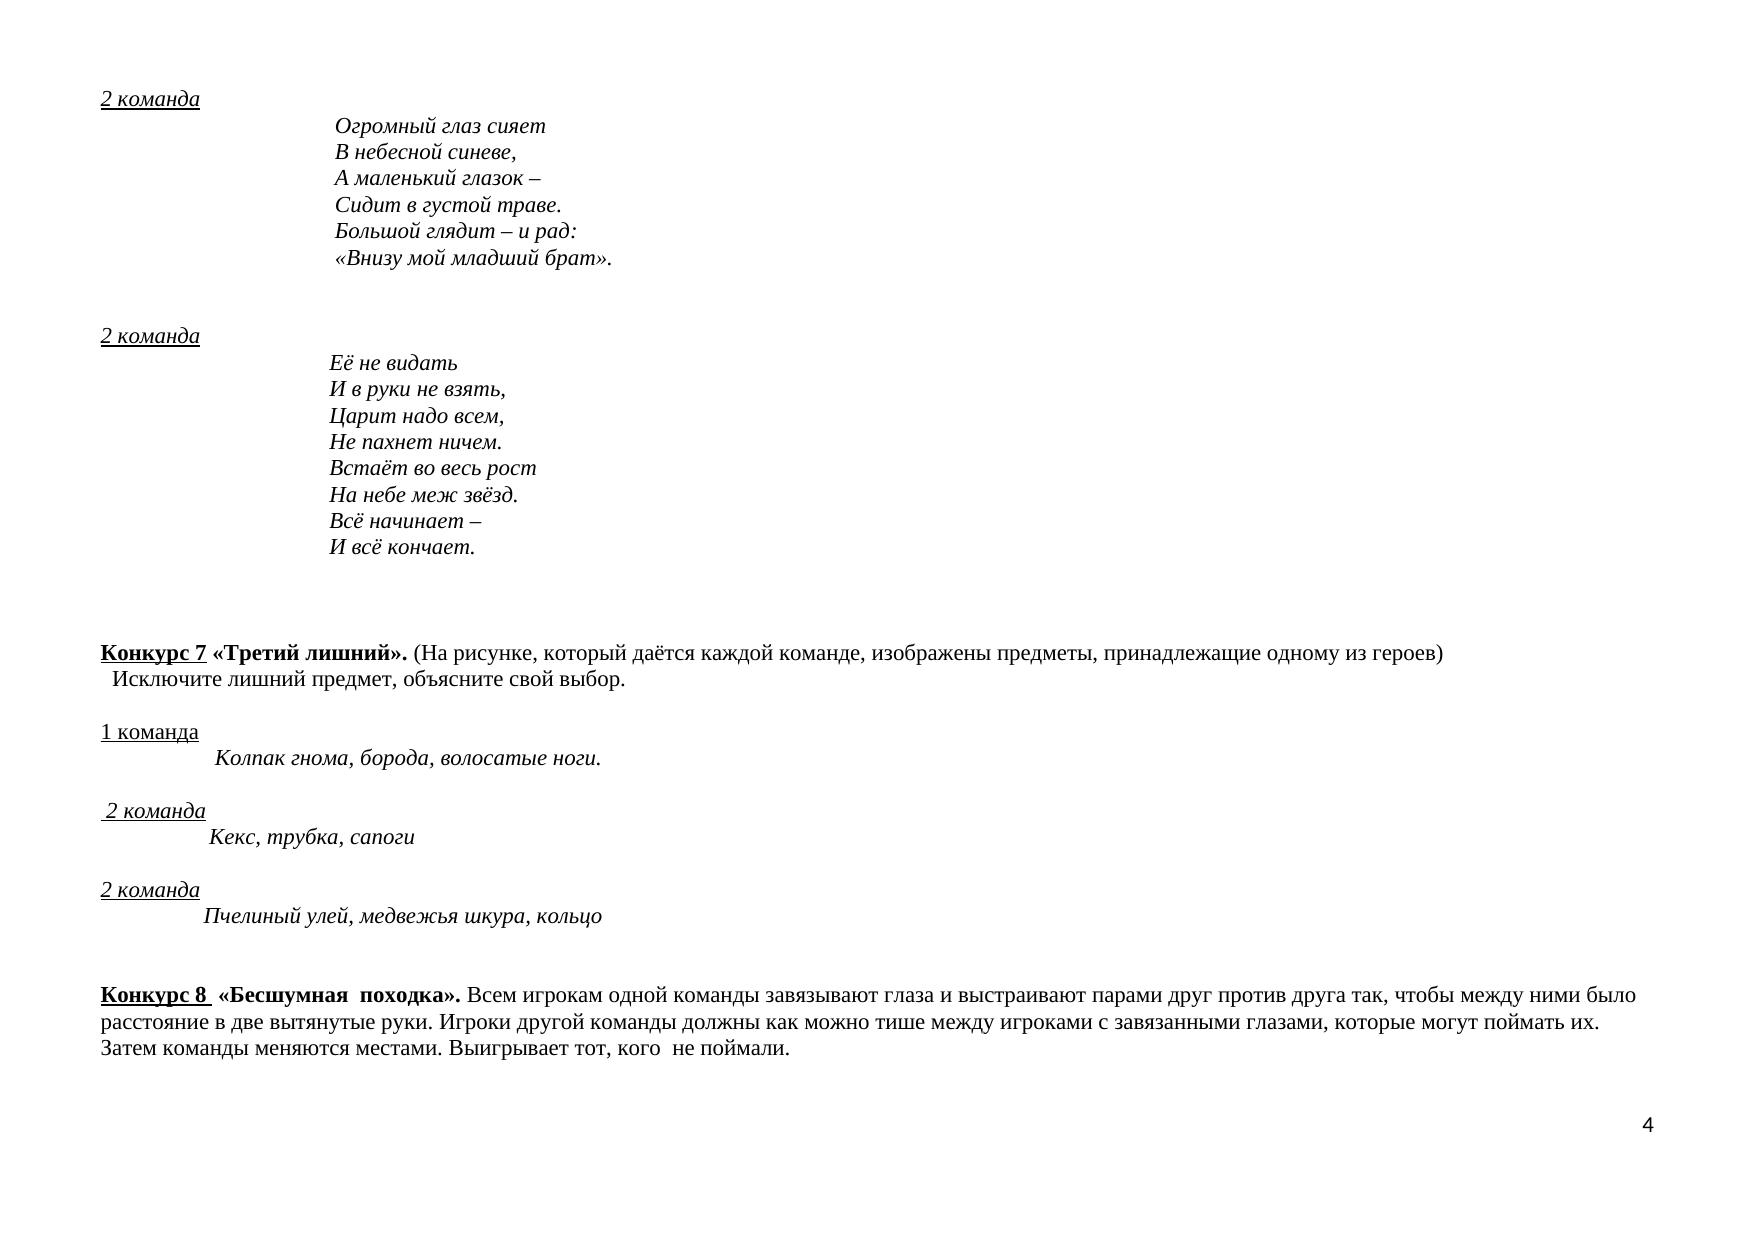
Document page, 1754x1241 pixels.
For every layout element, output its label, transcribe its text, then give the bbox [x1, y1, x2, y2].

text В небесной синеве, [86, 138, 1653, 164]
text Сидит в густой траве. [86, 191, 1653, 217]
text Большой глядит – и рад: [86, 217, 1653, 243]
text Всё начинает – [100, 507, 1653, 533]
text И всё кончает. [100, 533, 1653, 560]
text На небе меж звёзд. [100, 481, 1653, 507]
text «Внизу мой младший брат». [86, 243, 1653, 270]
text Конкурс 8 «Бесшумная походка». Всем игрокам одной команды завязывают глаза и выстраивают парами друг против друга так, чтобы между ними было расстояние в две вытянутые руки. Игроки другой команды должны как можно тише между игроками с завязанными глазами, которые могут поймать их. Затем команды меняются местами. Выигрывает тот, кого не поймали. [100, 981, 1653, 1061]
text И в руки не взять, [100, 375, 1653, 402]
text Кекс, трубка, сапоги [100, 823, 1653, 850]
text А маленький глазок – [86, 164, 1653, 191]
text Встаёт во весь рост [100, 454, 1653, 481]
text Царит надо всем, [100, 402, 1653, 428]
text Огромный глаз сияет [86, 112, 1653, 138]
text Не пахнет ничем. [100, 428, 1653, 454]
text 2 команда [100, 85, 1653, 112]
text 2 команда [100, 876, 1653, 902]
text Колпак гнома, борода, волосатые ноги. [100, 744, 1653, 771]
text 2 команда [100, 323, 1653, 349]
text Пчелиный улей, медвежья шкура, кольцо [100, 902, 1653, 929]
text 2 команда [100, 797, 1653, 823]
text Её не видать [100, 349, 1653, 375]
text Исключите лишний предмет, объясните свой выбор. [100, 665, 1653, 692]
text 1 команда [100, 718, 1653, 744]
text Конкурс 7 «Третий лишний». (На рисунке, который даётся каждой команде, изображены предметы, принадлежащие одному из героев) [100, 639, 1653, 665]
